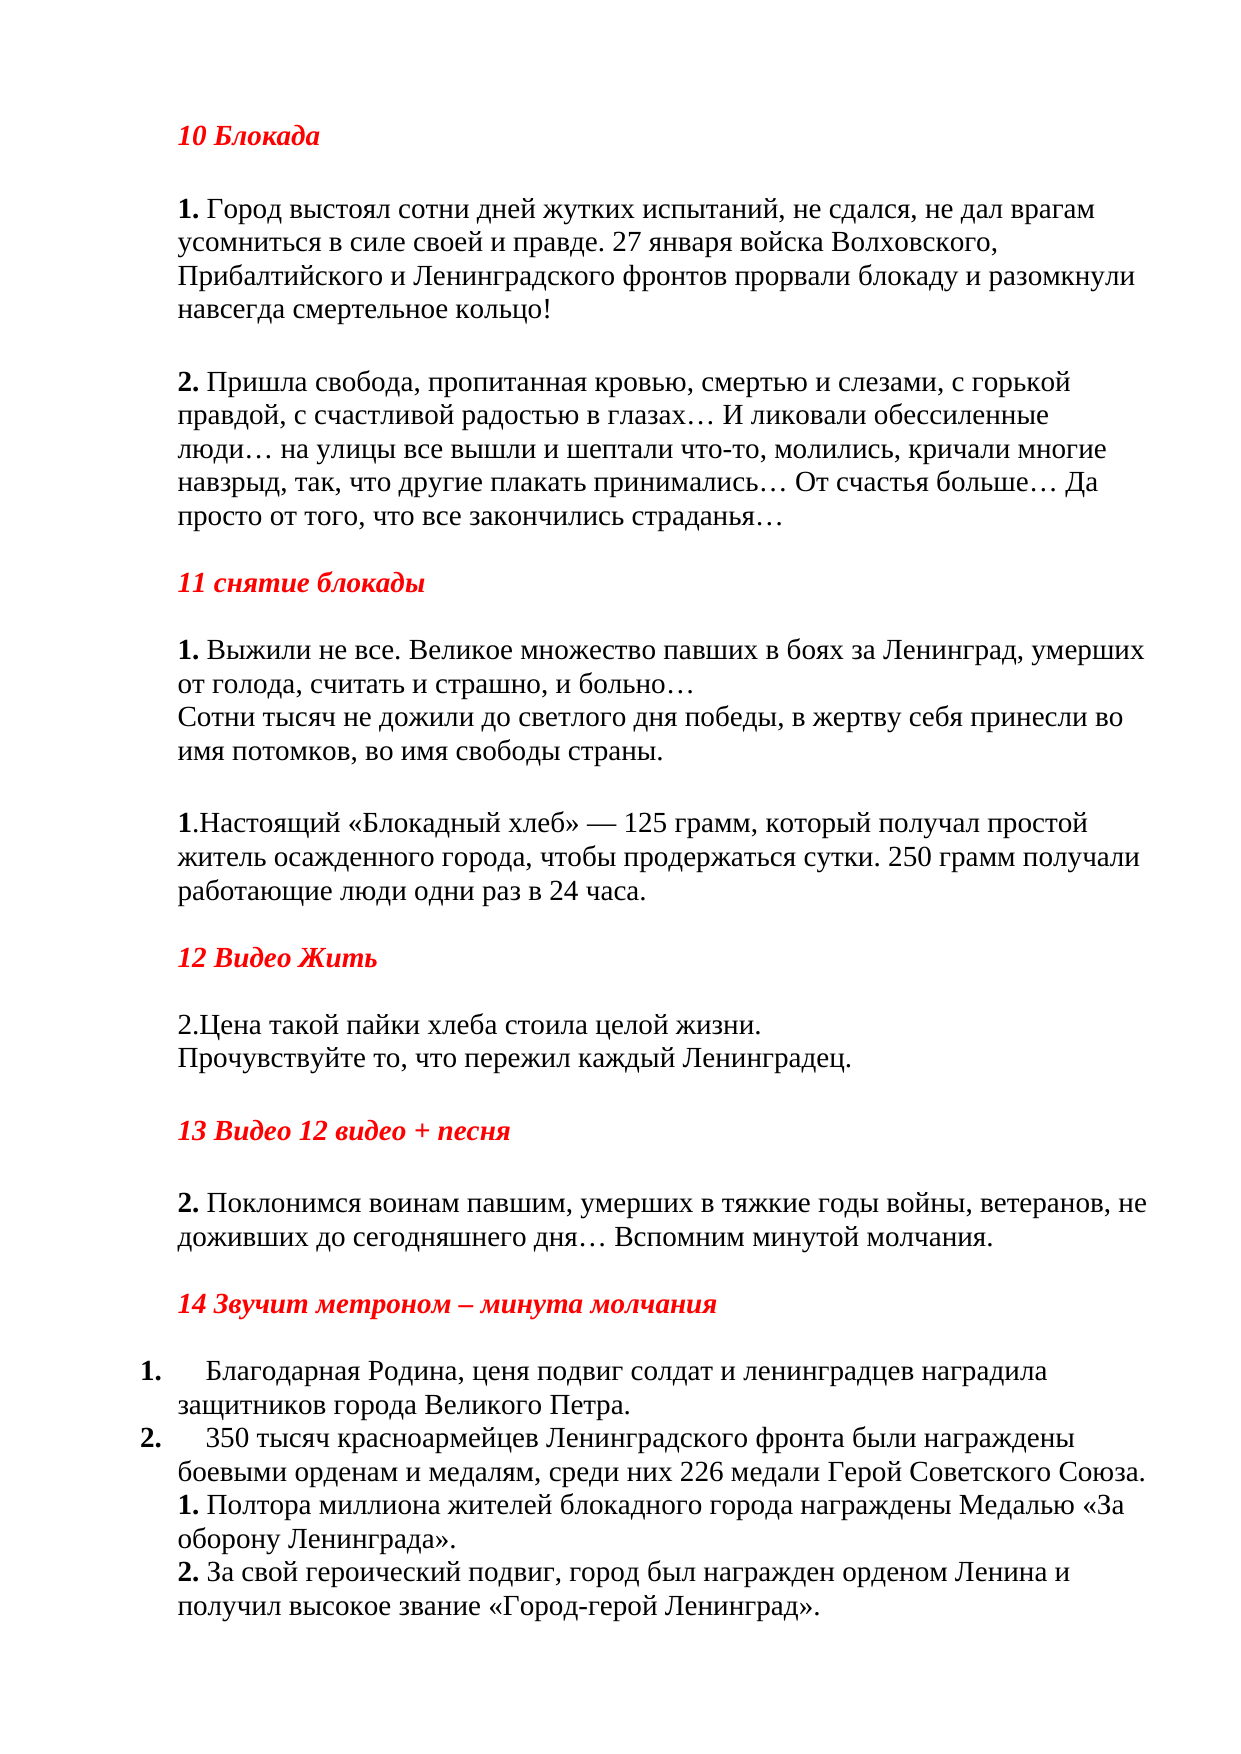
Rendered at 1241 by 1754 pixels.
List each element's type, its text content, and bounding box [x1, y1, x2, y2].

text 13 Видео 12 видео + песня [177, 1113, 1152, 1146]
text 2. За свой героический подвиг, город был награжден орденом Ленина и получил высокое звание «Город-герой Ленинград». [177, 1554, 1152, 1622]
text 11 снятие блокады [177, 565, 1152, 599]
text 1. Выжили не все. Великое множество павших в боях за Ленинград, умерших от голода, считать и страшно, и больно… [177, 632, 1152, 699]
text 2. Пришла свобода, пропитанная кровью, смертью и слезами, с горькой правдой, с счастливой радостью в глазах… И ликовали обессиленные люди… на улицы все вышли и шептали что-то, молились, кричали многие навзрыд, так, что другие плакать принимались… От счастья больше… Да просто от того, что все закончились страданья… [177, 364, 1152, 532]
text 1. Полтора миллиона жителей блокадного города награждены Медалью «За оборону Ленинграда». [177, 1487, 1152, 1554]
text 2. Поклонимся воинам павшим, умерших в тяжкие годы войны, ветеранов, не доживших до сегодняшнего дня… Вспомним минутой молчания. [177, 1186, 1152, 1253]
text Сотни тысяч не дожили до светлого дня победы, в жертву себя принесли во имя потомков, во имя свободы страны. [177, 699, 1152, 766]
text 12 Видео Жить [177, 940, 1152, 973]
text Прочувствуйте то, что пережил каждый Ленинградец. [177, 1040, 1152, 1074]
text 1. Благодарная Родина, ценя подвиг солдат и ленинградцев наградила защитников города Великого Петра. [140, 1353, 1152, 1420]
text 10 Блокада [177, 118, 1152, 152]
text 1.Настоящий «Блокадный хлеб» — 125 грамм, который получал простой житель осажденного города, чтобы продержаться сутки. 250 грамм получали работающие люди одни раз в 24 часа. [177, 806, 1152, 906]
text 2. 350 тысяч красноармейцев Ленинградского фронта были награждены боевыми орденам и медалям, среди них 226 медали Герой Советского Союза. [140, 1420, 1152, 1487]
text 1. Город выстоял сотни дней жутких испытаний, не сдался, не дал врагам усомниться в силе своей и правде. 27 января войска Волховского, Прибалтийского и Ленинградского фронтов прорвали блокаду и разомкнули навсегда смертельное кольцо! [177, 191, 1152, 325]
text 2.Цена такой пайки хлеба стоила целой жизни. [177, 1007, 1152, 1040]
text 14 Звучит метроном – минута молчания [177, 1286, 1152, 1320]
